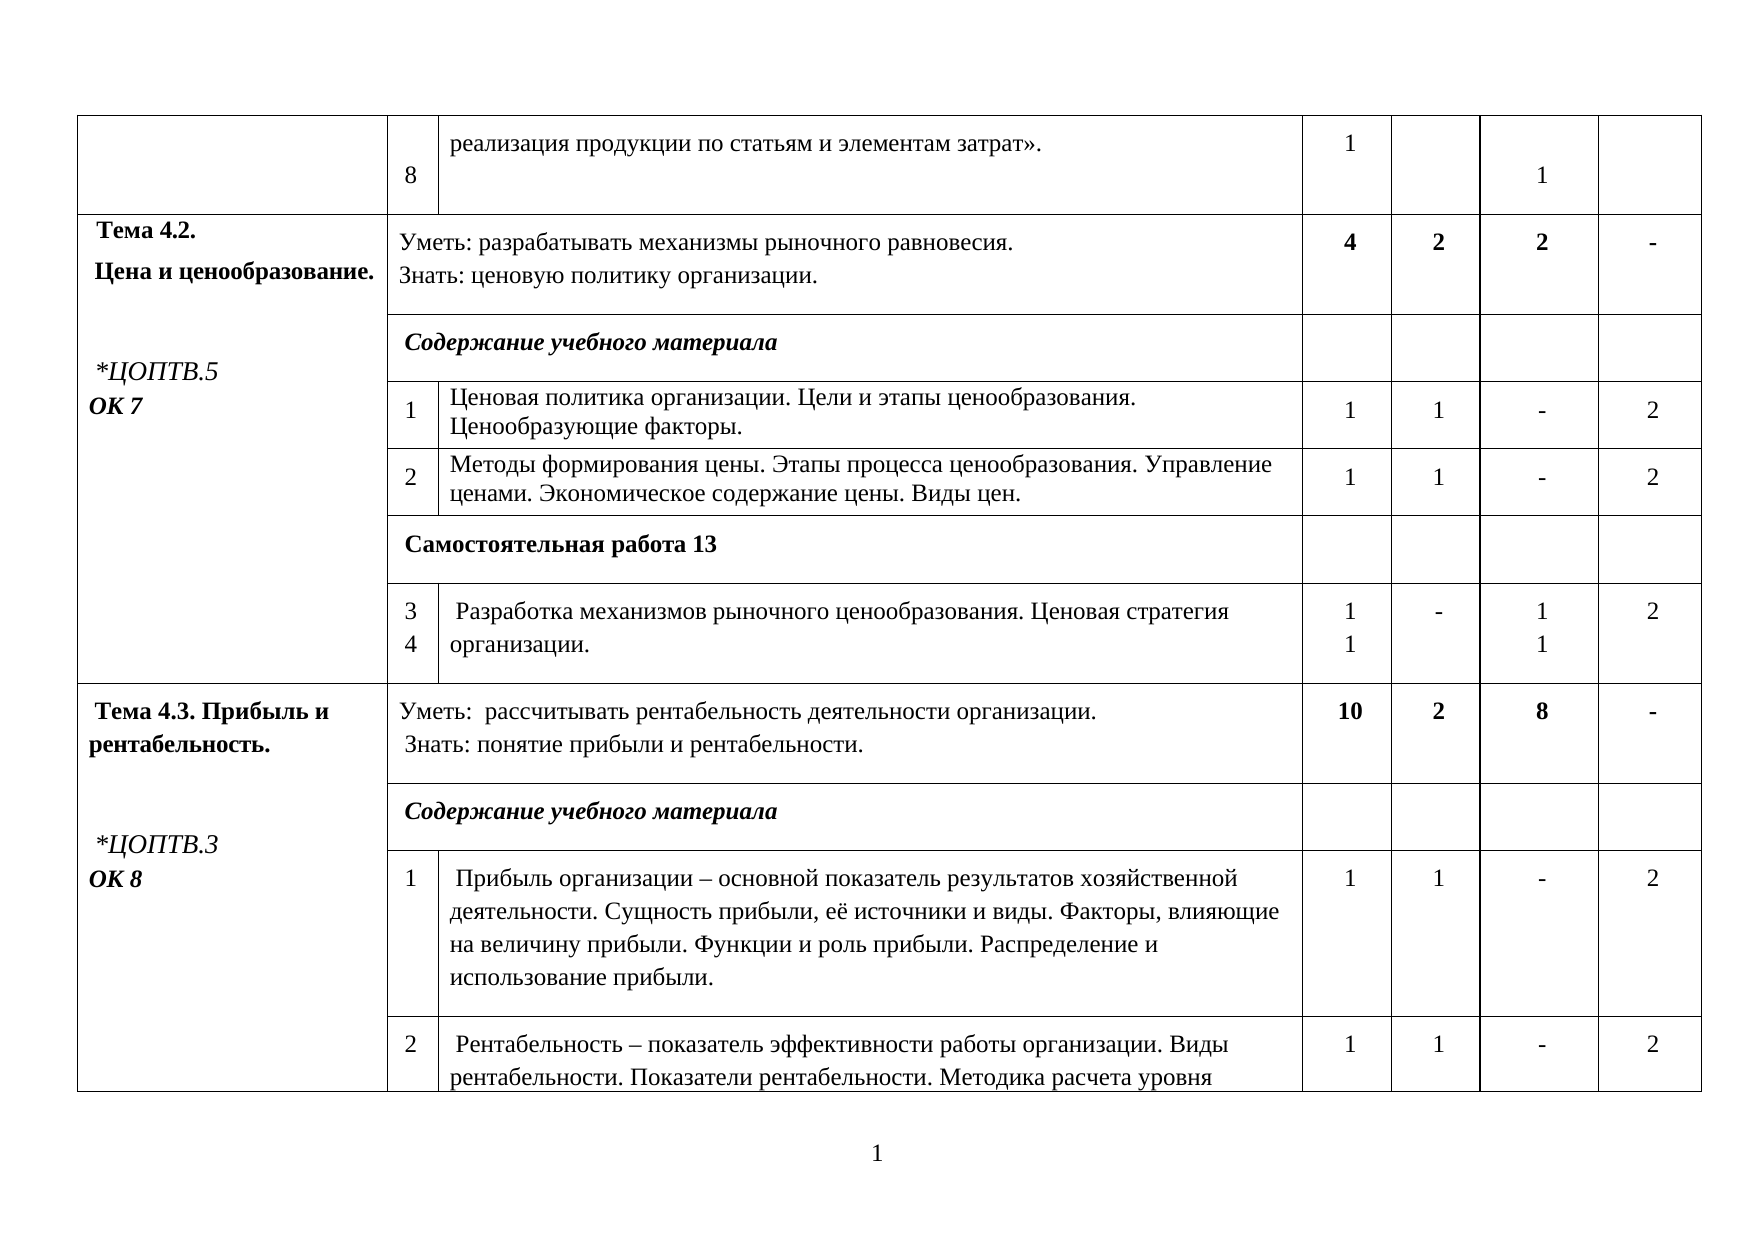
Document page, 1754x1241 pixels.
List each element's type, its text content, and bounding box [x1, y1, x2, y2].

table_cell 2 [1599, 1017, 1701, 1091]
table_cell Разработка механизмов рыночного ценообразования. Ценовая стратегия организации. [439, 584, 1302, 682]
table_cell [1599, 516, 1701, 582]
table_cell [1392, 315, 1479, 381]
table_cell [1303, 516, 1391, 582]
table_cell [1481, 516, 1598, 582]
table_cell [439, 116, 1302, 214]
table_cell Содержание учебного материала [388, 315, 1302, 381]
table_cell Тема 4.3. Прибыль и рентабельность. *ЦОПТВ.3 ОК 8 [78, 684, 387, 1091]
table_cell 2 [388, 449, 438, 515]
table_cell 7 8 [388, 116, 438, 214]
table_cell 2 [1599, 116, 1701, 214]
table_cell [1303, 784, 1391, 850]
table_cell Самостоятельная работа 13 [388, 516, 1302, 582]
table_cell 2 [1599, 851, 1701, 1016]
table_cell 3 4 [388, 584, 438, 682]
table_cell [1599, 315, 1701, 381]
table_cell Ценовая политика организации. Цели и этапы ценообразования. Ценообразующие факторы. [439, 382, 1302, 448]
table_cell [1599, 784, 1701, 850]
table_cell - [1481, 851, 1598, 1016]
table_cell - [1481, 449, 1598, 515]
table_cell 2 [388, 1017, 438, 1091]
table_cell 2 [1392, 684, 1479, 782]
table_cell 1 1 [1303, 584, 1391, 682]
table_cell 4 [1303, 215, 1391, 314]
table_cell 10 [1303, 684, 1391, 782]
table_cell [1392, 784, 1479, 850]
table_cell 1 [1303, 851, 1391, 1016]
table_cell 2 [1599, 382, 1701, 448]
table_cell - [1599, 215, 1701, 314]
table_cell [1303, 315, 1391, 381]
table_cell - [1481, 1017, 1598, 1091]
table_cell 1 1 [1481, 584, 1598, 682]
table_cell Тема 4.2. Цена и ценообразование. *ЦОПТВ.5 ОК 7 [78, 215, 387, 682]
table_cell - [1392, 116, 1479, 214]
table_cell [1392, 516, 1479, 582]
table_cell - [1392, 584, 1479, 682]
table_cell 1 [1303, 1017, 1391, 1091]
table_cell 2 [1599, 584, 1701, 682]
table_cell [1481, 784, 1598, 850]
table_cell 1 [1303, 449, 1391, 515]
table_cell Уметь: рассчитывать рентабельность деятельности организации. Знать: понятие прибыли и рентабельности. [388, 684, 1302, 782]
table_cell 1 [388, 851, 438, 1016]
table_cell 1 1 [1303, 116, 1391, 214]
table_cell Прибыль организации – основной показатель результатов хозяйственной деятельности. Сущность прибыли, её источники и виды. Факторы, влияющие на величину прибыли. Функции и роль прибыли. Распределение и использование прибыли. [439, 851, 1302, 1016]
table_cell - [1481, 382, 1598, 448]
table_cell 1 [1392, 851, 1479, 1016]
table_cell 1 [388, 382, 438, 448]
table_cell Методы формирования цены. Этапы процесса ценообразования. Управление ценами. Экономическое содержание цены. Виды цен. [439, 449, 1302, 515]
table_cell 2 [1392, 215, 1479, 314]
table_cell Уметь: разрабатывать механизмы рыночного равновесия. Знать: ценовую политику организации. [388, 215, 1302, 314]
table_cell [1481, 315, 1598, 381]
table_cell Содержание учебного материала [388, 784, 1302, 850]
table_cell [439, 1017, 1302, 1091]
table_cell 8 [1481, 684, 1598, 782]
table_cell 2 [1599, 449, 1701, 515]
table_cell 1 [1392, 449, 1479, 515]
table_cell 1 [1392, 1017, 1479, 1091]
table_cell 2 [1481, 215, 1598, 314]
table_cell 1 [1392, 382, 1479, 448]
table_cell 1 1 [1481, 116, 1598, 214]
table_cell - [1599, 684, 1701, 782]
table_cell 1 [1303, 382, 1391, 448]
